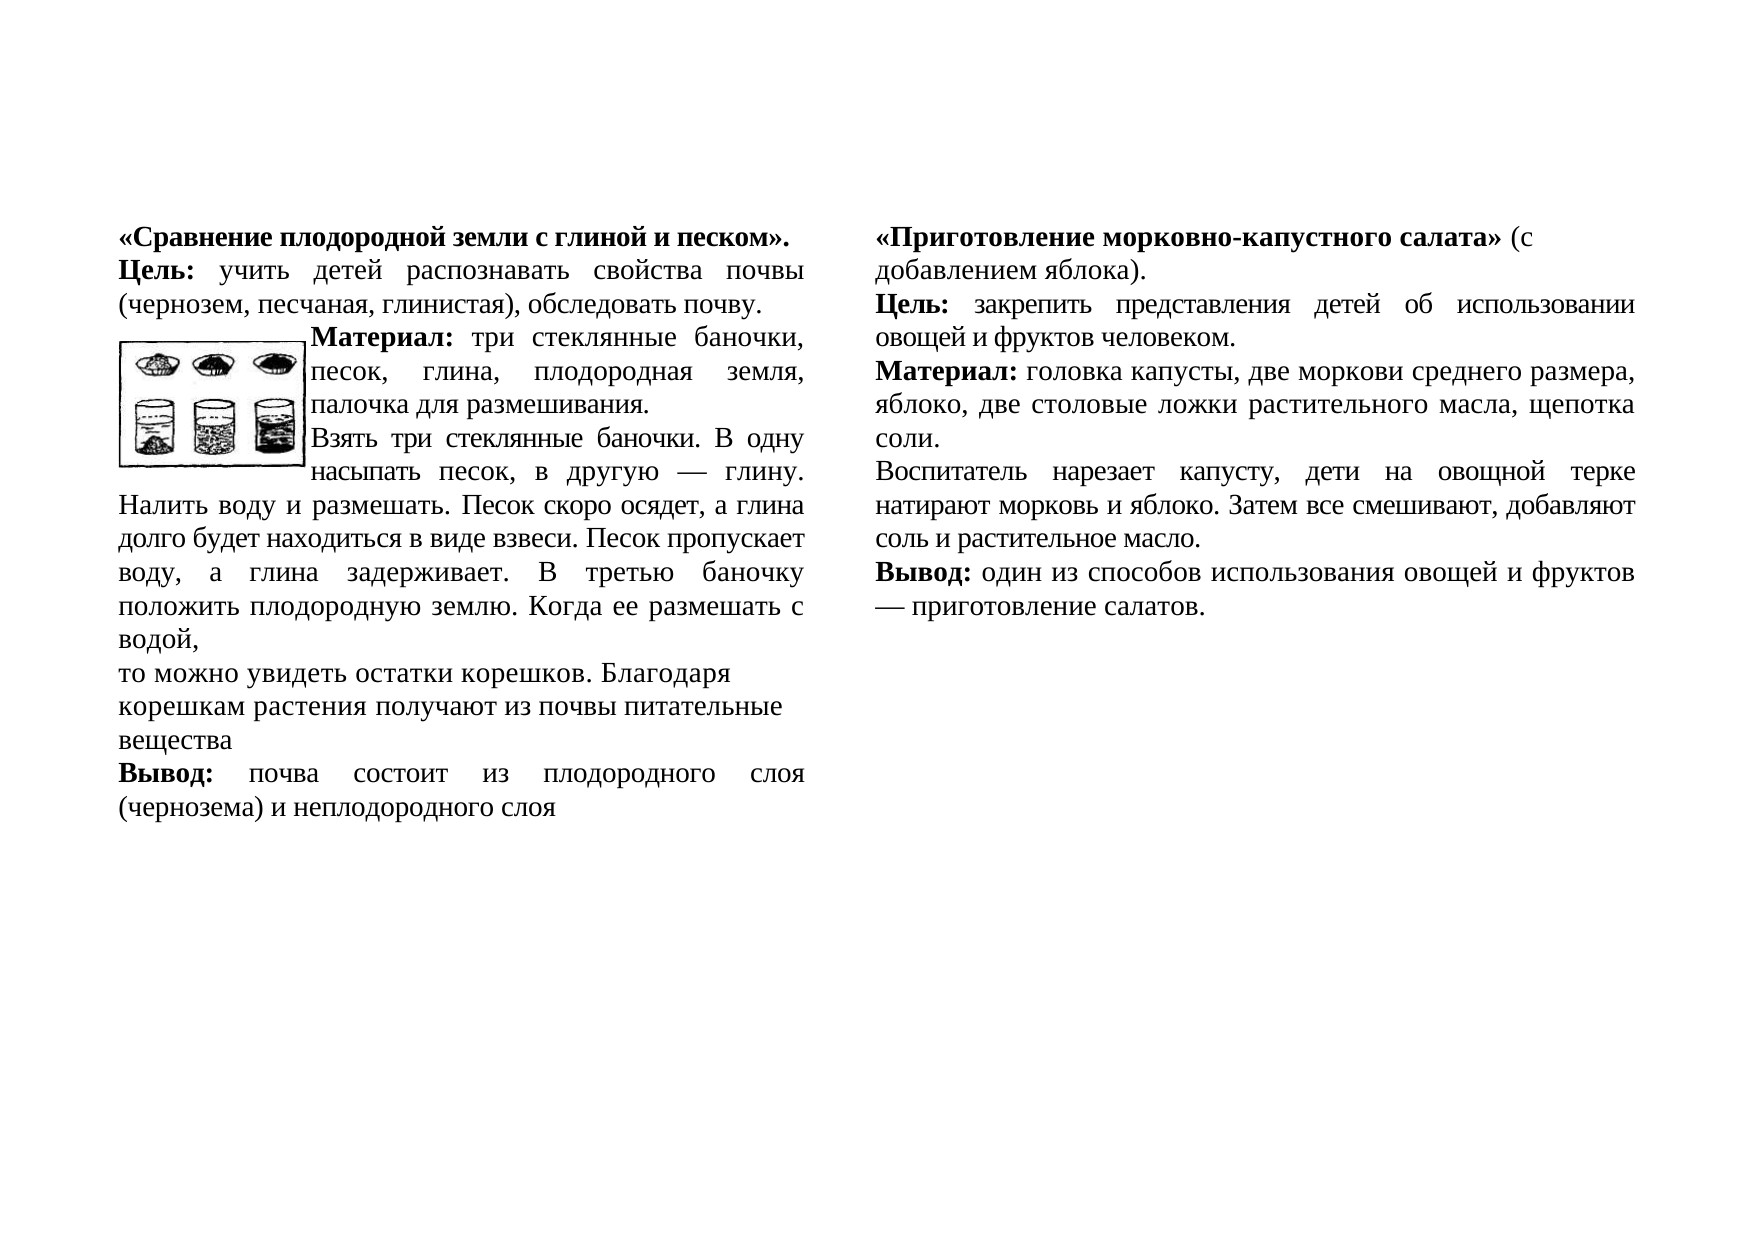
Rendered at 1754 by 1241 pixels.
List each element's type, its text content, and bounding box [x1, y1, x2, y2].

picture [118, 341, 307, 468]
text «Сравнение плодородной земли с глиной и песком». [118, 219, 805, 252]
text то можно увидеть остатки корешков. Благодаря корешкам растения получают из почвы питательные вещества [118, 655, 805, 755]
text Воспитатель нарезает капусту, дети на овощной терке натирают морковь и яблоко. Затем все смешивают, добавляют соль и растительное масло. [875, 453, 1636, 554]
text Материал: три стеклянные баночки, песок, глина, плодородная земля, палочка для размешивания. [118, 319, 805, 420]
text Вывод: один из способов использования овощей и фруктов — приготовление салатов. [875, 554, 1636, 621]
text Цель: учить детей распознавать свойства почвы (чернозем, песчаная, глинистая), обследовать почву. [118, 252, 805, 319]
text Вывод: почва состоит из плодородного слоя (чернозема) и неплодородного слоя [118, 755, 805, 822]
text «Приготовление морковно-капустного салата» (с добавлением яблока). [875, 219, 1636, 286]
text Материал: головка капусты, две моркови среднего размера, яблоко, две столовые ложки растительного масла, щепотка соли. [875, 353, 1636, 453]
text Взять три стеклянные баночки. В одну насыпать песок, в другую — глину. Налить воду и размешать. Песок скоро осядет, а глина долго будет находиться в виде взвеси. Песок пропускает воду, а глина задерживает. В третью баночку положить плодородную землю. Когда ее размешать с водой, [118, 420, 805, 655]
text Цель: закрепить представления детей об использовании овощей и фруктов человеком. [875, 286, 1636, 353]
